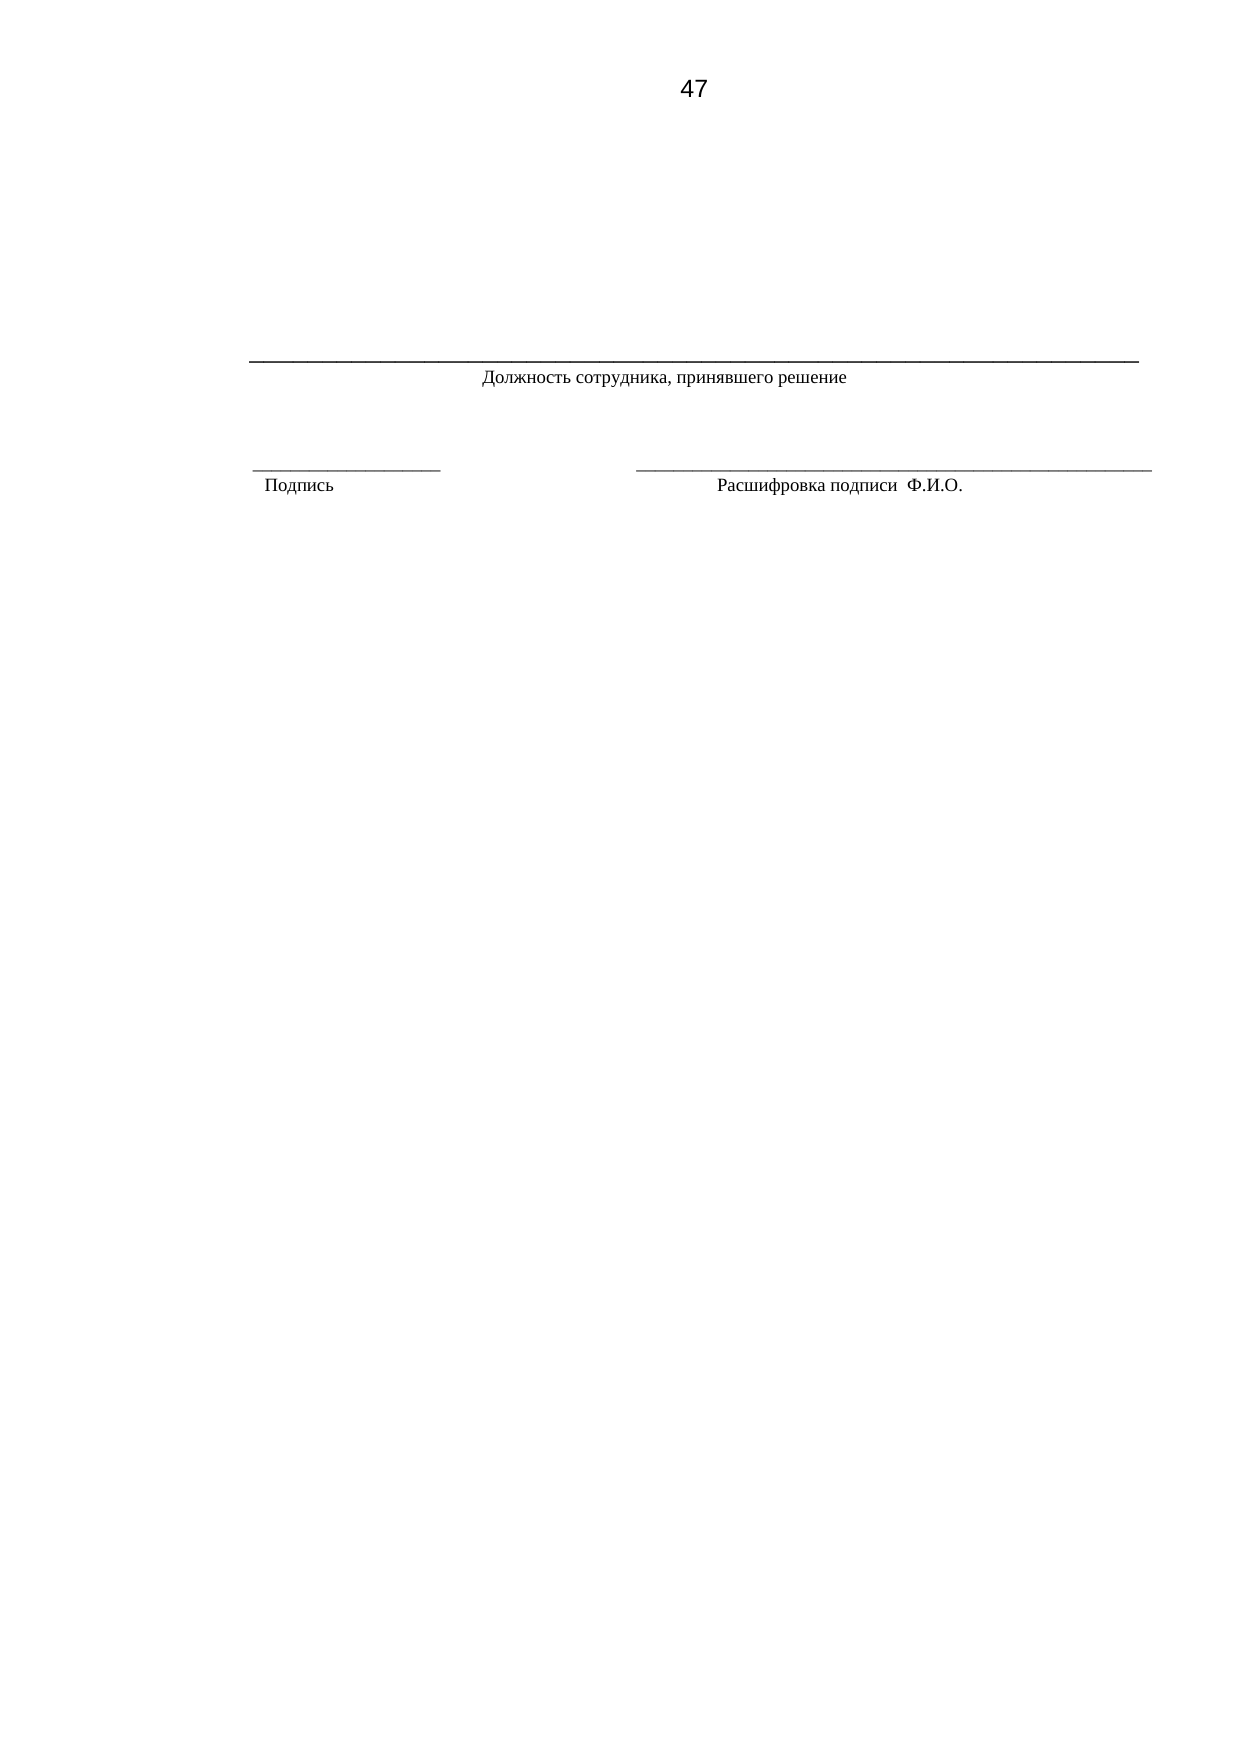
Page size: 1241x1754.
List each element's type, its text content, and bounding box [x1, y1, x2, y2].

text _____________________________________________________________ Должность сотрудника, принявшего решение [177, 332, 1152, 388]
text ____________________ _______________________________________________________ [177, 452, 1152, 474]
text Подпись Расшифровка подписи Ф.И.О. [177, 474, 1152, 495]
